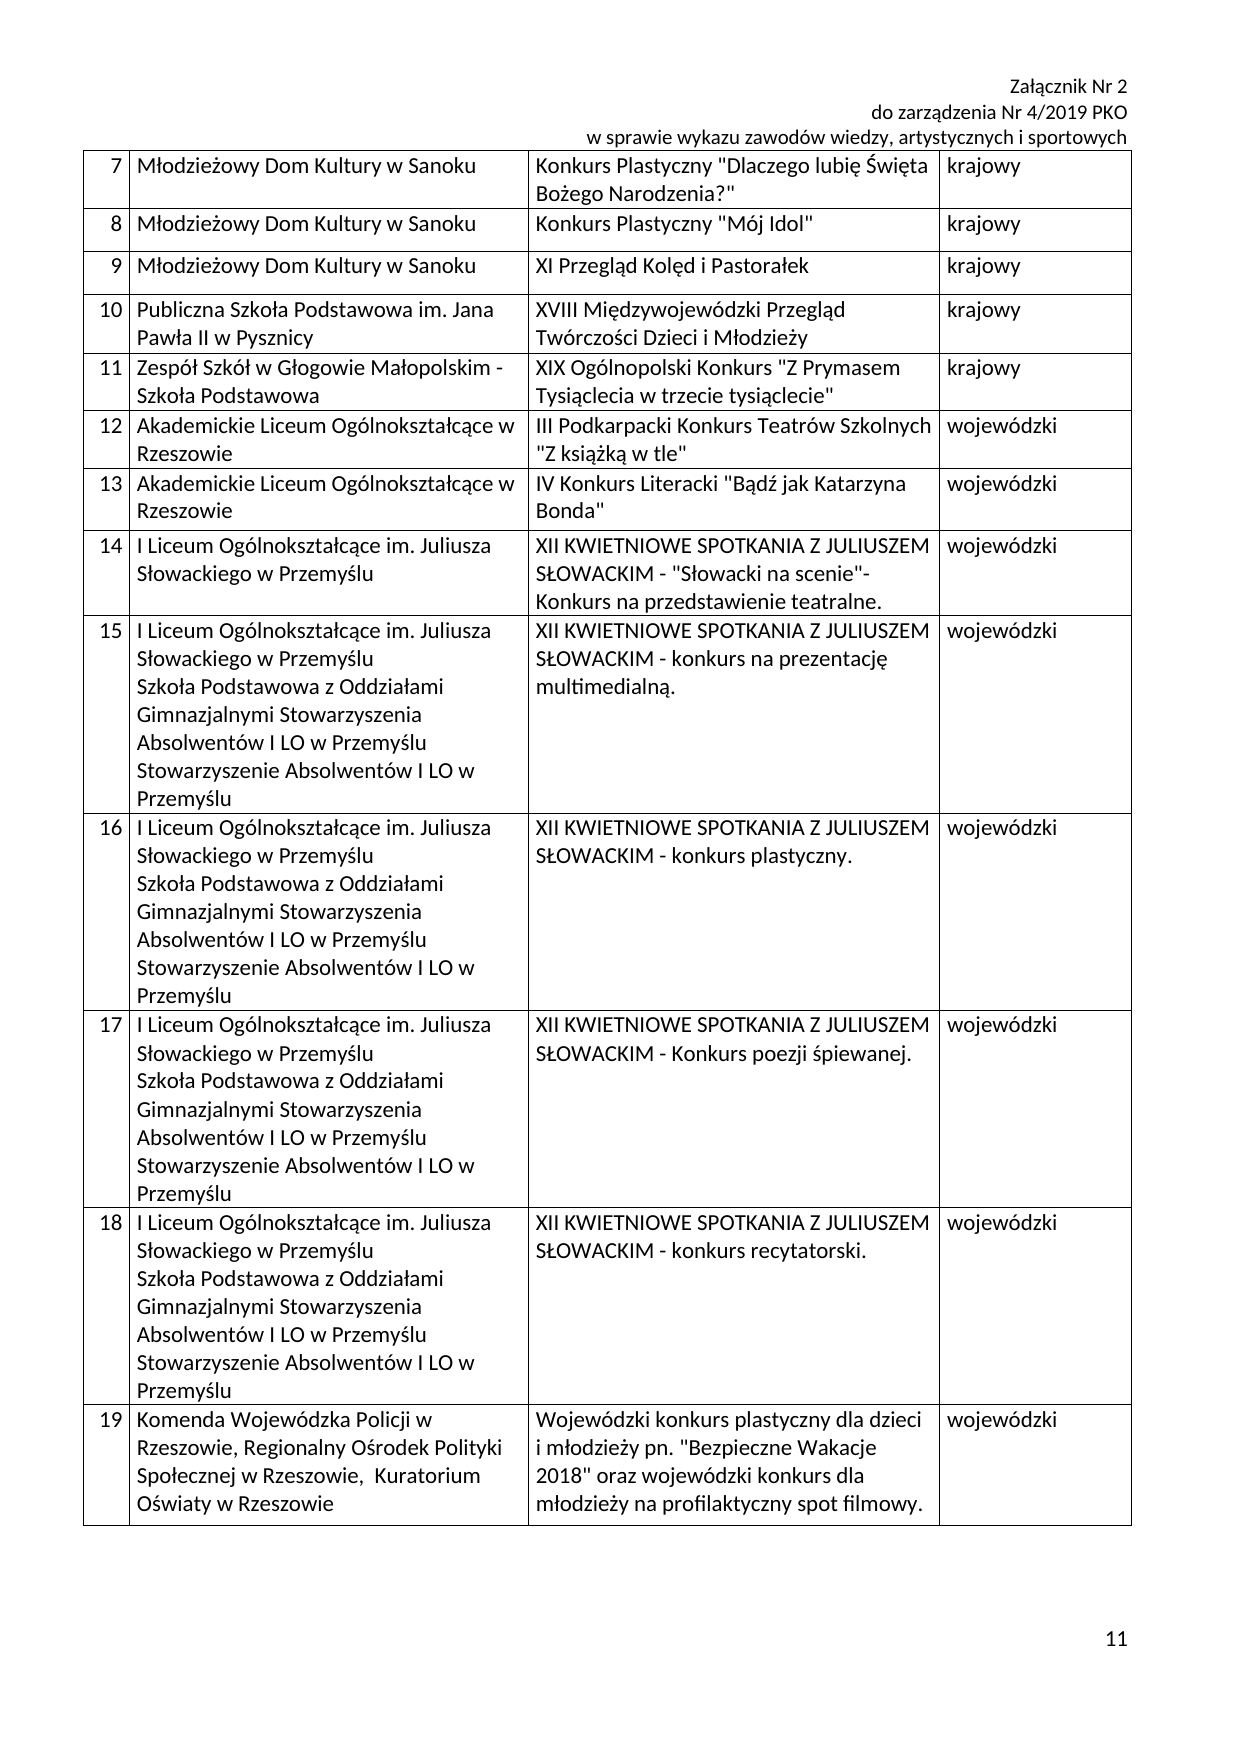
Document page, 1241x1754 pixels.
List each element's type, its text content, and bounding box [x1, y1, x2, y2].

table_cell Akademickie Liceum Ogólnokształcące w Rzeszowie [130, 411, 528, 468]
table_cell 14 [84, 531, 129, 615]
table_cell XVIII Międzywojewódzki Przegląd Twórczości Dzieci i Młodzieży [529, 295, 939, 352]
table_cell 7 [84, 151, 129, 208]
table_cell XII KWIETNIOWE SPOTKANIA Z JULIUSZEM SŁOWACKIM - konkurs plastyczny. [529, 814, 939, 1009]
table_cell I Liceum Ogólnokształcące im. Juliusza Słowackiego w Przemyślu [130, 531, 528, 615]
table_cell krajowy [940, 209, 1131, 251]
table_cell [130, 151, 528, 208]
table_cell 10 [84, 295, 129, 352]
table_cell XII KWIETNIOWE SPOTKANIA Z JULIUSZEM SŁOWACKIM - konkurs recytatorski. [529, 1208, 939, 1404]
table_cell krajowy [940, 295, 1131, 352]
table_cell Komenda Wojewódzka Policji w Rzeszowie, Regionalny Ośrodek Polityki Społecznej w Rzeszowie, Kuratorium Oświaty w Rzeszowie [130, 1405, 528, 1525]
table_cell 9 [84, 252, 129, 294]
table_cell Konkurs Plastyczny "Dlaczego lubię Święta Bożego Narodzenia?" [529, 151, 939, 208]
table_cell 19 [84, 1405, 129, 1525]
table_cell Wojewódzki konkurs plastyczny dla dzieci i młodzieży pn. "Bezpieczne Wakacje 2018" oraz wojewódzki konkurs dla młodzieży na profilaktyczny spot filmowy. [529, 1405, 939, 1525]
table_cell wojewódzki [940, 814, 1131, 1009]
table_cell Młodzieżowy Dom Kultury w Sanoku [130, 252, 528, 294]
table_cell wojewódzki [940, 1011, 1131, 1207]
table_cell 17 [84, 1011, 129, 1207]
table_cell krajowy [940, 252, 1131, 294]
table_cell 15 [84, 616, 129, 812]
table_cell Konkurs Plastyczny "Mój Idol" [529, 209, 939, 251]
table_cell Młodzieżowy Dom Kultury w Sanoku [130, 209, 528, 251]
table_cell wojewódzki [940, 411, 1131, 468]
table_cell XIX Ogólnopolski Konkurs "Z Prymasem Tysiąclecia w trzecie tysiąclecie" [529, 354, 939, 410]
table_cell wojewódzki [940, 469, 1131, 530]
table_cell krajowy [940, 354, 1131, 410]
table_cell wojewódzki [940, 1405, 1131, 1525]
table_cell IV Konkurs Literacki "Bądź jak Katarzyna Bonda" [529, 469, 939, 530]
table_cell I Liceum Ogólnokształcące im. Juliusza Słowackiego w Przemyślu Szkoła Podstawowa z Oddziałami Gimnazjalnymi Stowarzyszenia Absolwentów I LO w Przemyślu Stowarzyszenie Absolwentów I LO w Przemyślu [130, 616, 528, 812]
table_cell 11 [84, 354, 129, 410]
table_cell I Liceum Ogólnokształcące im. Juliusza Słowackiego w Przemyślu Szkoła Podstawowa z Oddziałami Gimnazjalnymi Stowarzyszenia Absolwentów I LO w Przemyślu Stowarzyszenie Absolwentów I LO w Przemyślu [130, 1208, 528, 1404]
table_cell 8 [84, 209, 129, 251]
table_cell XII KWIETNIOWE SPOTKANIA Z JULIUSZEM SŁOWACKIM - konkurs na prezentację multimedialną. [529, 616, 939, 812]
table_cell I Liceum Ogólnokształcące im. Juliusza Słowackiego w Przemyślu Szkoła Podstawowa z Oddziałami Gimnazjalnymi Stowarzyszenia Absolwentów I LO w Przemyślu Stowarzyszenie Absolwentów I LO w Przemyślu [130, 814, 528, 1009]
table_cell I Liceum Ogólnokształcące im. Juliusza Słowackiego w Przemyślu Szkoła Podstawowa z Oddziałami Gimnazjalnymi Stowarzyszenia Absolwentów I LO w Przemyślu Stowarzyszenie Absolwentów I LO w Przemyślu [130, 1011, 528, 1207]
table_cell Zespół Szkół w Głogowie Małopolskim - Szkoła Podstawowa [130, 354, 528, 410]
table_cell 16 [84, 814, 129, 1009]
table_cell XII KWIETNIOWE SPOTKANIA Z JULIUSZEM SŁOWACKIM - Konkurs poezji śpiewanej. [529, 1011, 939, 1207]
table_cell XII KWIETNIOWE SPOTKANIA Z JULIUSZEM SŁOWACKIM - "Słowacki na scenie"- Konkurs na przedstawienie teatralne. [529, 531, 939, 615]
table_cell 13 [84, 469, 129, 530]
table_cell wojewódzki [940, 1208, 1131, 1404]
table_cell wojewódzki [940, 616, 1131, 812]
table_cell Publiczna Szkoła Podstawowa im. Jana Pawła II w Pysznicy [130, 295, 528, 352]
table_cell 18 [84, 1208, 129, 1404]
table_cell wojewódzki [940, 531, 1131, 615]
table_cell XI Przegląd Kolęd i Pastorałek [529, 252, 939, 294]
table_cell III Podkarpacki Konkurs Teatrów Szkolnych "Z książką w tle" [529, 411, 939, 468]
table_cell 12 [84, 411, 129, 468]
table_cell Akademickie Liceum Ogólnokształcące w Rzeszowie [130, 469, 528, 530]
table_cell krajowy [940, 151, 1131, 208]
